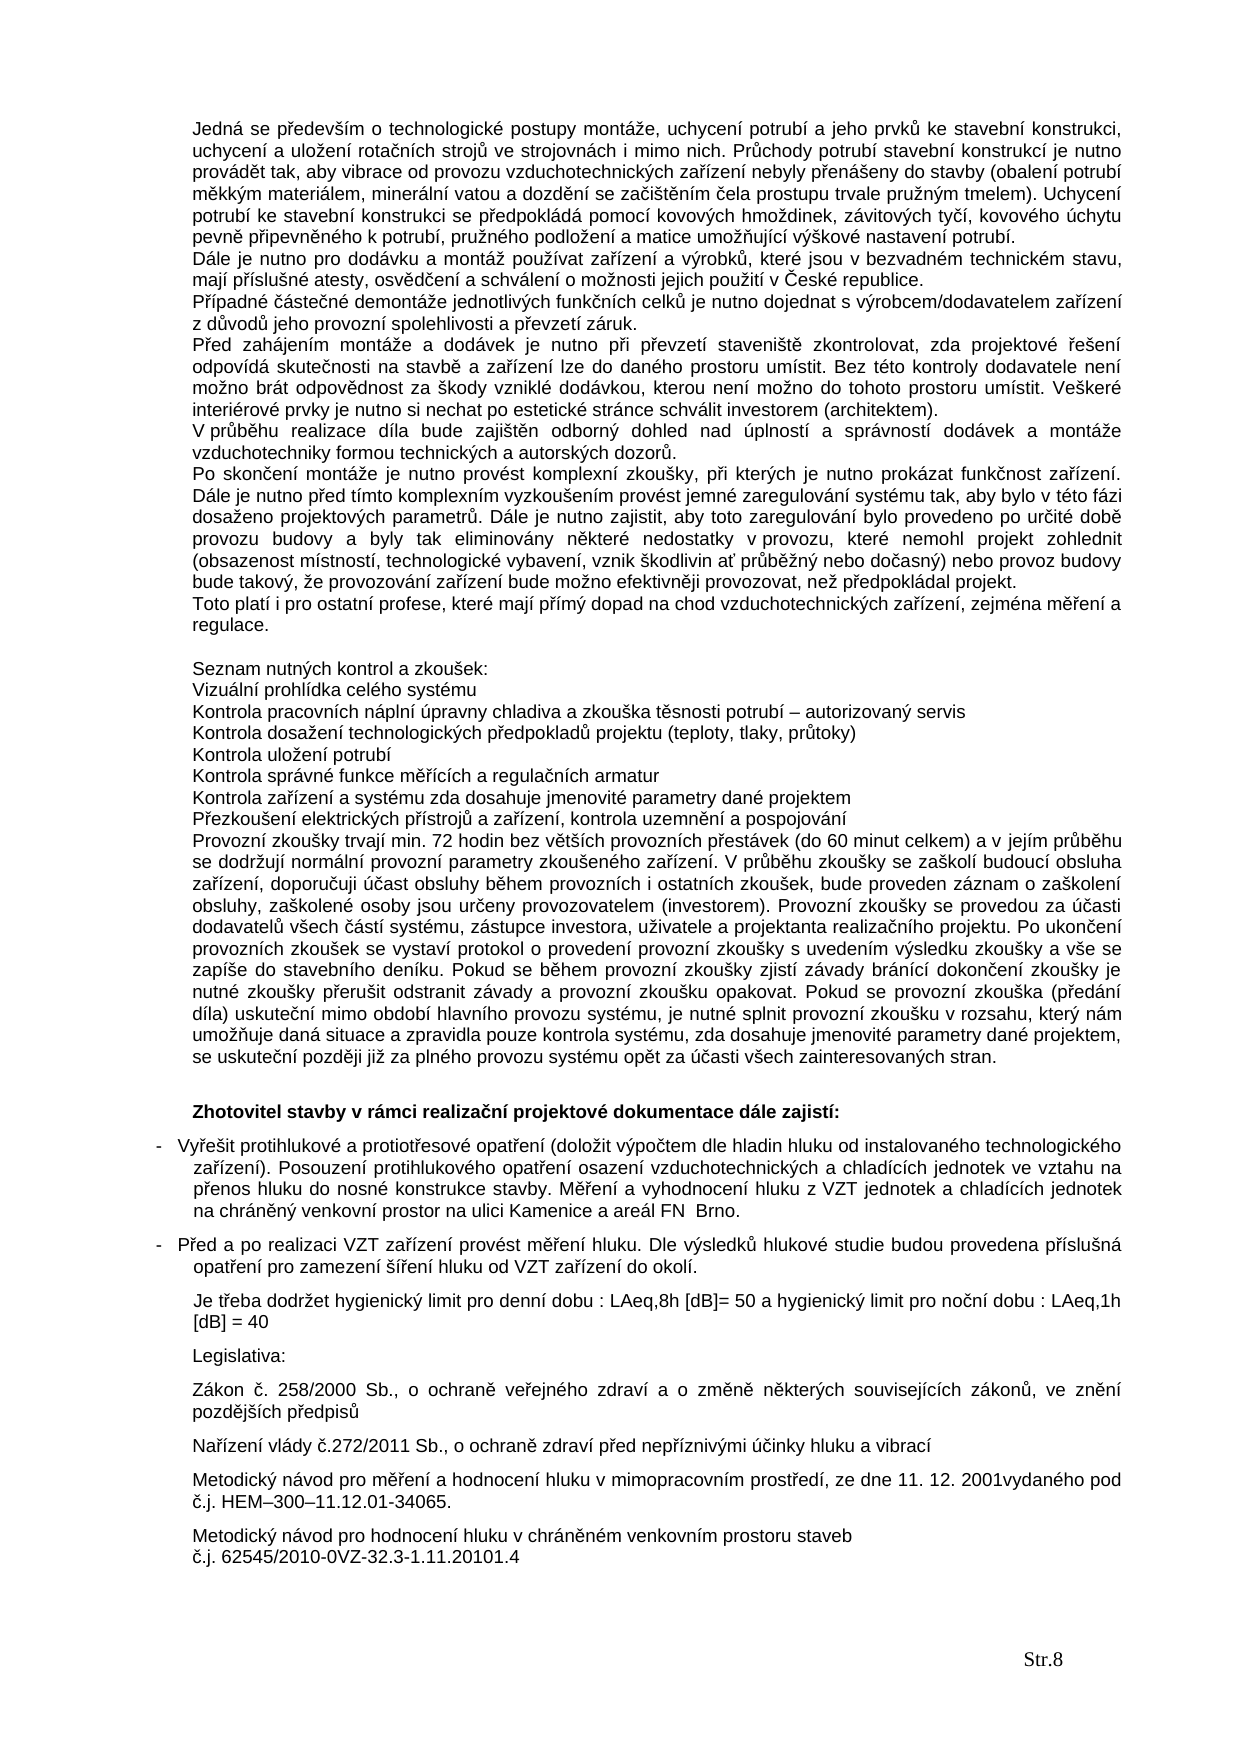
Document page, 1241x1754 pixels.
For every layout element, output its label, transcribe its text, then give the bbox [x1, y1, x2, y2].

text Vizuální prohlídka celého systému [192, 679, 1122, 700]
text Kontrola správné funkce měřících a regulačních armatur [192, 765, 1122, 787]
text Před zahájením montáže a dodávek je nutno při převzetí staveniště zkontrolovat, zda projektové řešení odpovídá skutečnosti na stavbě a zařízení lze do daného prostoru umístit. Bez této kontroly dodavatele není možno brát odpovědnost za škody vzniklé dodávkou, kterou není možno do tohoto prostoru umístit. Veškeré interiérové prvky je nutno si nechat po estetické stránce schválit investorem (architektem). [192, 334, 1122, 420]
text Kontrola pracovních náplní úpravny chladiva a zkouška těsnosti potrubí – autorizovaný servis [192, 700, 1122, 722]
list Vyřešit protihlukové a protiotřesové opatření (doložit výpočtem dle hladin hluku od instalovaného technologického zařízení). Posouzení protihlukového opatření osazení vzduchotechnických a chladících jednotek ve vztahu na přenos hluku do nosné konstrukce stavby. Měření a vyhodnocení hluku z VZT jednotek a chladících jednotek na chráněný venkovní prostor na ulici Kamenice a areál FN Brno. [156, 1135, 1122, 1221]
text Dále je nutno pro dodávku a montáž používat zařízení a výrobků, které jsou v bezvadném technickém stavu, mají příslušné atesty, osvědčení a schválení o možnosti jejich použití v České republice. [192, 248, 1122, 291]
text Toto platí i pro ostatní profese, které mají přímý dopad na chod vzduchotechnických zařízení, zejména měření a regulace. [192, 593, 1122, 636]
text V průběhu realizace díla bude zajištěn odborný dohled nad úplností a správností dodávek a montáže vzduchotechniky formou technických a autorských dozorů. [192, 420, 1122, 463]
text Jedná se především o technologické postupy montáže, uchycení potrubí a jeho prvků ke stavební konstrukci, uchycení a uložení rotačních strojů ve strojovnách i mimo nich. Průchody potrubí stavební konstrukcí je nutno provádět tak, aby vibrace od provozu vzduchotechnických zařízení nebyly přenášeny do stavby (obalení potrubí měkkým materiálem, minerální vatou a dozdění se začištěním čela prostupu trvale pružným tmelem). Uchycení potrubí ke stavební konstrukci se předpokládá pomocí kovových hmoždinek, závitových tyčí, kovového úchytu pevně připevněného k potrubí, pružného podložení a matice umožňující výškové nastavení potrubí. [192, 118, 1122, 248]
text Kontrola uložení potrubí [192, 743, 1122, 765]
text Po skončení montáže je nutno provést komplexní zkoušky, při kterých je nutno prokázat funkčnost zařízení. Dále je nutno před tímto komplexním vyzkoušením provést jemné zaregulování systému tak, aby bylo v této fázi dosaženo projektových parametrů. Dále je nutno zajistit, aby toto zaregulování bylo provedeno po určité době provozu budovy a byly tak eliminovány některé nedostatky v provozu, které nemohl projekt zohlednit (obsazenost místností, technologické vybavení, vznik škodlivin ať průběžný nebo dočasný) nebo provoz budovy bude takový, že provozování zařízení bude možno efektivněji provozovat, než předpokládal projekt. [192, 463, 1122, 593]
text Kontrola zařízení a systému zda dosahuje jmenovité parametry dané projektem [192, 787, 1122, 808]
text Přezkoušení elektrických přístrojů a zařízení, kontrola uzemnění a pospojování [192, 808, 1122, 830]
text Provozní zkoušky trvají min. 72 hodin bez větších provozních přestávek (do 60 minut celkem) a v jejím průběhu se dodržují normální provozní parametry zkoušeného zařízení. V průběhu zkoušky se zaškolí budoucí obsluha zařízení, doporučuji účast obsluhy během provozních i ostatních zkoušek, bude proveden záznam o zaškolení obsluhy, zaškolené osoby jsou určeny provozovatelem (investorem). Provozní zkoušky se provedou za účasti dodavatelů všech částí systému, zástupce investora, uživatele a projektanta realizačního projektu. Po ukončení provozních zkoušek se vystaví protokol o provedení provozní zkoušky s uvedením výsledku zkoušky a vše se zapíše do stavebního deníku. Pokud se během provozní zkoušky zjistí závady bránící dokončení zkoušky je nutné zkoušky přerušit odstranit závady a provozní zkoušku opakovat. Pokud se provozní zkouška (předání díla) uskuteční mimo období hlavního provozu systému, je nutné splnit provozní zkoušku v rozsahu, který nám umožňuje daná situace a zpravidla pouze kontrola systému, zda dosahuje jmenovité parametry dané projektem, se uskuteční později již za plného provozu systému opět za účasti všech zainteresovaných stran. [192, 830, 1122, 1067]
text Kontrola dosažení technologických předpokladů projektu (teploty, tlaky, průtoky) [192, 722, 1122, 743]
text Seznam nutných kontrol a zkoušek: [192, 657, 1122, 679]
text Případné částečné demontáže jednotlivých funkčních celků je nutno dojednat s výrobcem/dodavatelem zařízení z důvodů jeho provozní spolehlivosti a převzetí záruk. [192, 291, 1122, 334]
text Zhotovitel stavby v rámci realizační projektové dokumentace dále zajistí: [192, 1101, 1122, 1123]
